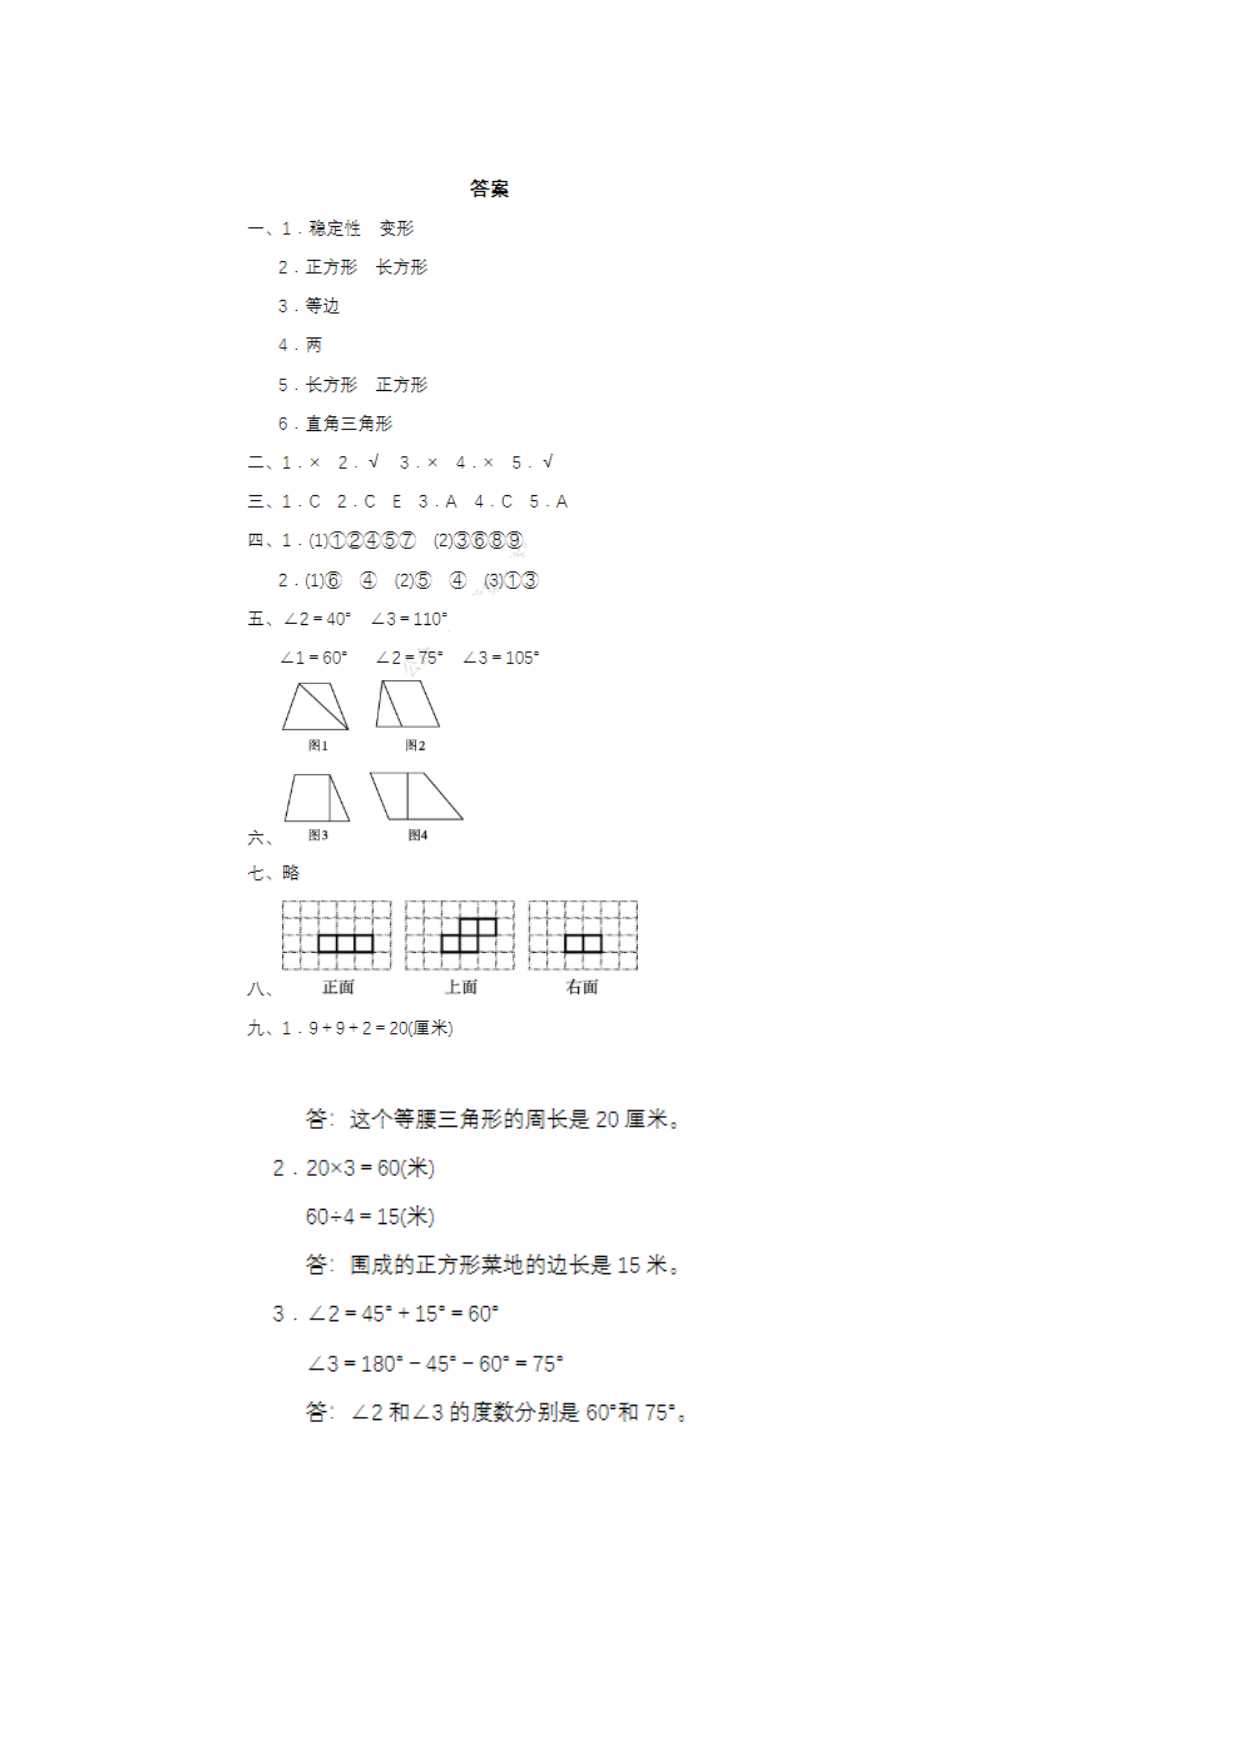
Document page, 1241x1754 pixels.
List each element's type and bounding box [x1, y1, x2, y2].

picture [187, 162, 757, 1042]
picture [187, 1072, 861, 1502]
